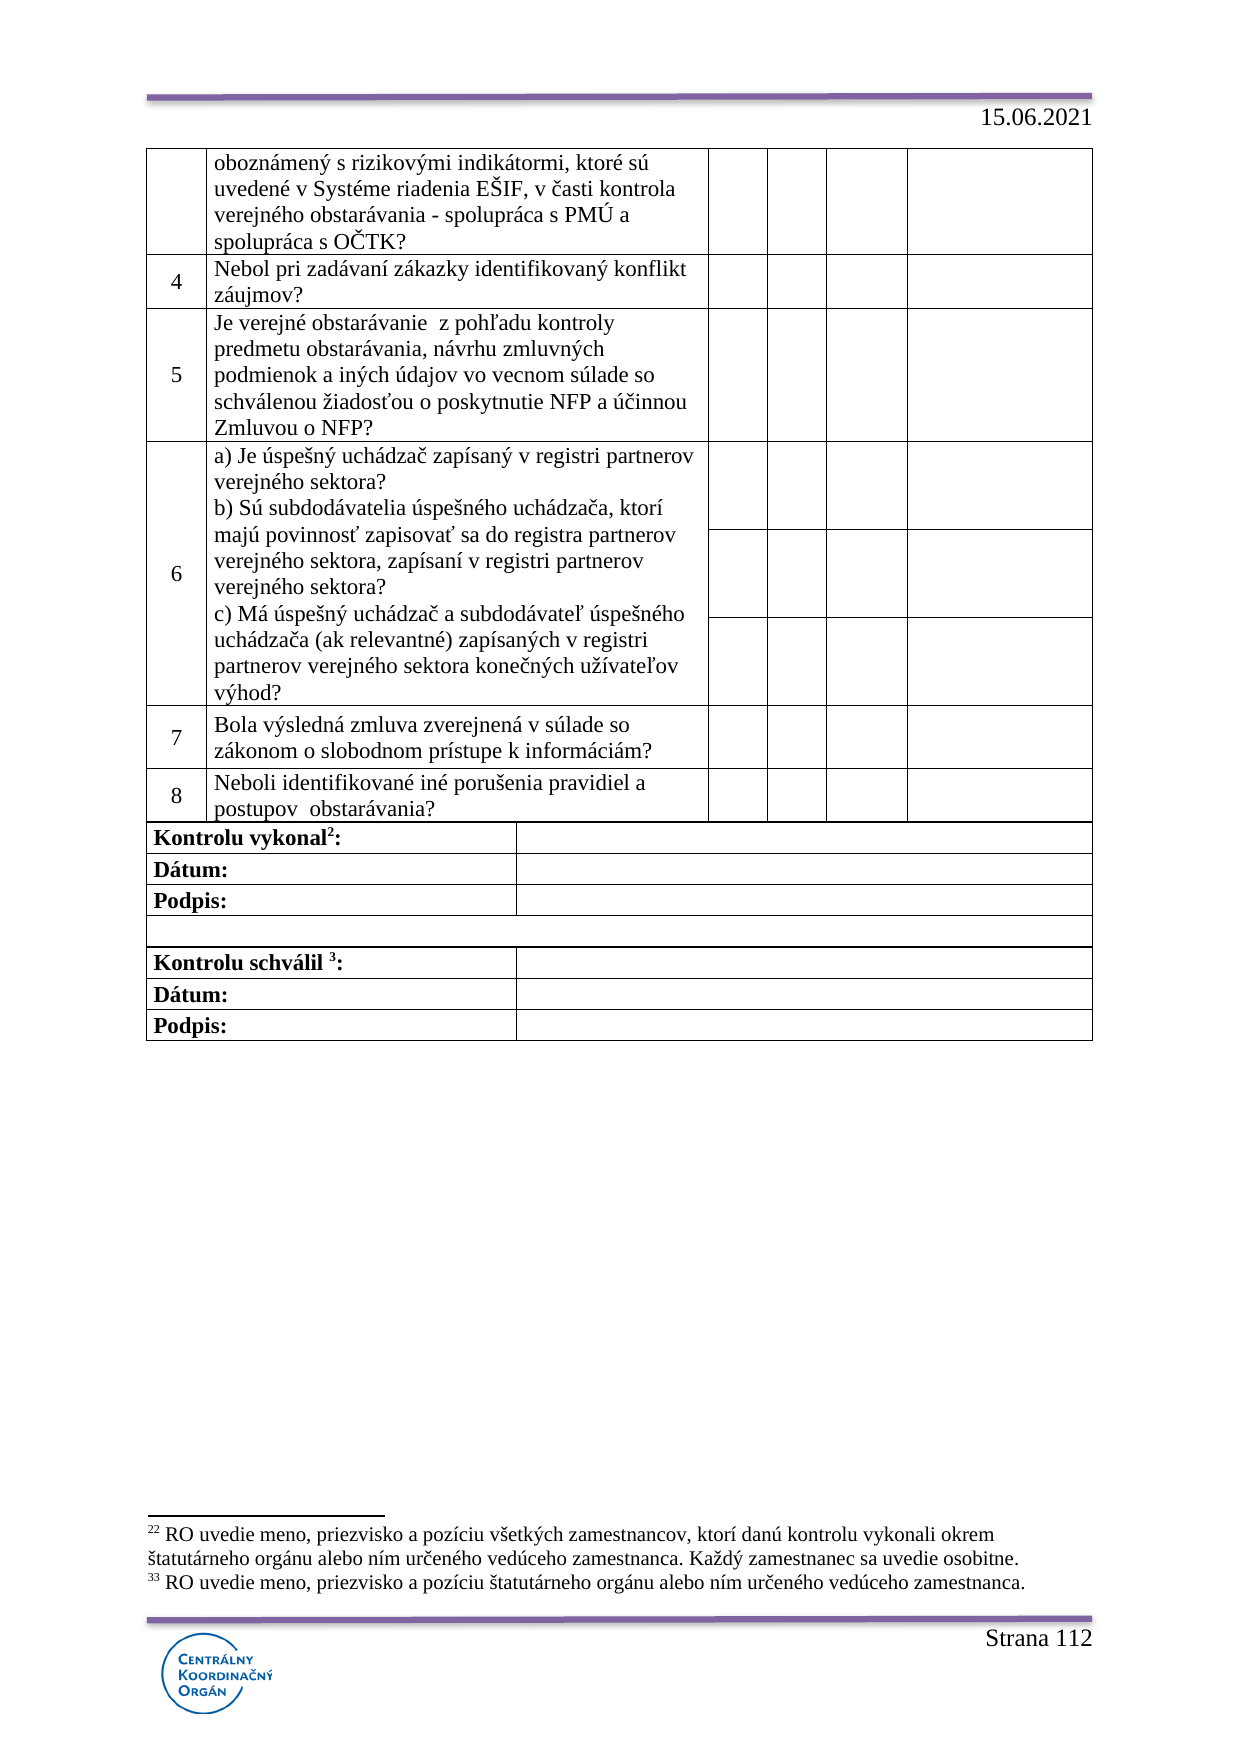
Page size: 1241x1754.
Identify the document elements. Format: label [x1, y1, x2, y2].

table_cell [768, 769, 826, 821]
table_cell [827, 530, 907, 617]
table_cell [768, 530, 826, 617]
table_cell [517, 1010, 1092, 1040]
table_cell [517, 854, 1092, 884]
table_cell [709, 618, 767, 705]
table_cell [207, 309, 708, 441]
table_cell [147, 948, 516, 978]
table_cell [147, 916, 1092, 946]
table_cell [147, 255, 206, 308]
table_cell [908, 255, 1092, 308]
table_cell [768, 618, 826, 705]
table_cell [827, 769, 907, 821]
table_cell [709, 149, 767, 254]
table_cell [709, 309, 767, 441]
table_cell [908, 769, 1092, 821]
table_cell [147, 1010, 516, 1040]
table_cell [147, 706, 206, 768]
picture [159, 1631, 272, 1713]
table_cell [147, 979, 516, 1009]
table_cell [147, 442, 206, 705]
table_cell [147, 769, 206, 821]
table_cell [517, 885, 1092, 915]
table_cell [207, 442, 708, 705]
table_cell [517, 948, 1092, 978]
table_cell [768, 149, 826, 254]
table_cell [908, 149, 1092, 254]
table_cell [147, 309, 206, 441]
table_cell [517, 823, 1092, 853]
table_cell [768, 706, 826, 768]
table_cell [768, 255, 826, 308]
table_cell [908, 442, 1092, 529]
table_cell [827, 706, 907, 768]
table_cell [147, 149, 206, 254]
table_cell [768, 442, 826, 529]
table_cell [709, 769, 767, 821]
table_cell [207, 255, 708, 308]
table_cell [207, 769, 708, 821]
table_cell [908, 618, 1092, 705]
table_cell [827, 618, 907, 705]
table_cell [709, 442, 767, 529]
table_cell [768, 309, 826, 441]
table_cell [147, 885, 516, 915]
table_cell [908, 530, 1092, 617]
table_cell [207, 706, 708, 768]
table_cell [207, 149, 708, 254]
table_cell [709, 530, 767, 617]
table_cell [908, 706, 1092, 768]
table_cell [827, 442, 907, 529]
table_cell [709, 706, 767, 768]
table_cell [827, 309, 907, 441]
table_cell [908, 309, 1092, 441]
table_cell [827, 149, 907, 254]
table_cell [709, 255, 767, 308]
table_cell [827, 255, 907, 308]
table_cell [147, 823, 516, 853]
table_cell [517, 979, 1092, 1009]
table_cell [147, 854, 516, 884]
